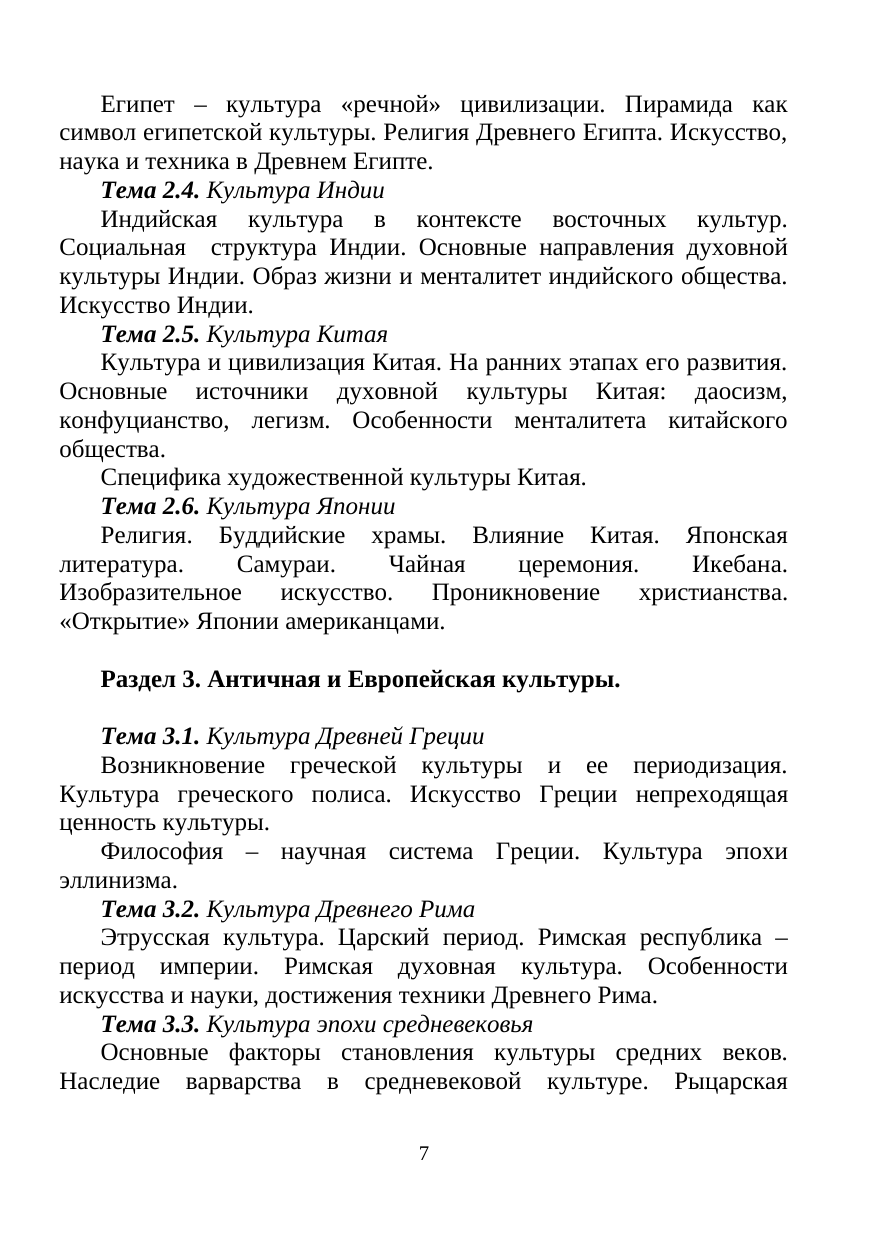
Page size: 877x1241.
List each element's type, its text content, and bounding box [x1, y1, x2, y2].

text Культура и цивилизация Китая. На ранних этапах его развития. Основные источники духовной культуры Китая: даосизм, конфуцианство, легизм. Особенности менталитета китайского общества. [59, 347, 788, 462]
text Индийская культура в контексте восточных культур. Социальная структура Индии. Основные направления духовной культуры Индии. Образ жизни и менталитет индийского общества. Искусство Индии. [59, 204, 788, 319]
text Раздел 3. Античная и Европейская культуры. [59, 664, 788, 692]
text Тема 2.6. Культура Японии [59, 491, 788, 520]
text Этрусская культура. Царский период. Римская республика – период империи. Римская духовная культура. Особенности искусства и науки, достижения техники Древнего Рима. [59, 922, 788, 1009]
text Тема 3.2. Культура Древнего Рима [59, 894, 788, 922]
text Религия. Буддийские храмы. Влияние Китая. Японская литература. Самураи. Чайная церемония. Икебана. Изобразительное искусство. Проникновение христианства. «Открытие» Японии американцами. [59, 520, 788, 635]
text Философия – научная система Греции. Культура эпохи эллинизма. [59, 836, 788, 894]
text Возникновение греческой культуры и ее периодизация. Культура греческого полиса. Искусство Греции непреходящая ценность культуры. [59, 750, 788, 836]
text Тема 3.3. Культура эпохи средневековья [59, 1009, 788, 1037]
text Специфика художественной культуры Китая. [59, 462, 788, 491]
text Тема 2.4. Культура Индии [59, 175, 788, 204]
text Тема 2.5. Культура Китая [59, 319, 788, 347]
text Тема 3.1. Культура Древней Греции [59, 721, 788, 750]
text Египет – культура «речной» цивилизации. Пирамида как символ египетской культуры. Религия Древнего Египта. Искусство, наука и техника в Древнем Египте. [59, 89, 788, 175]
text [59, 1037, 788, 1095]
